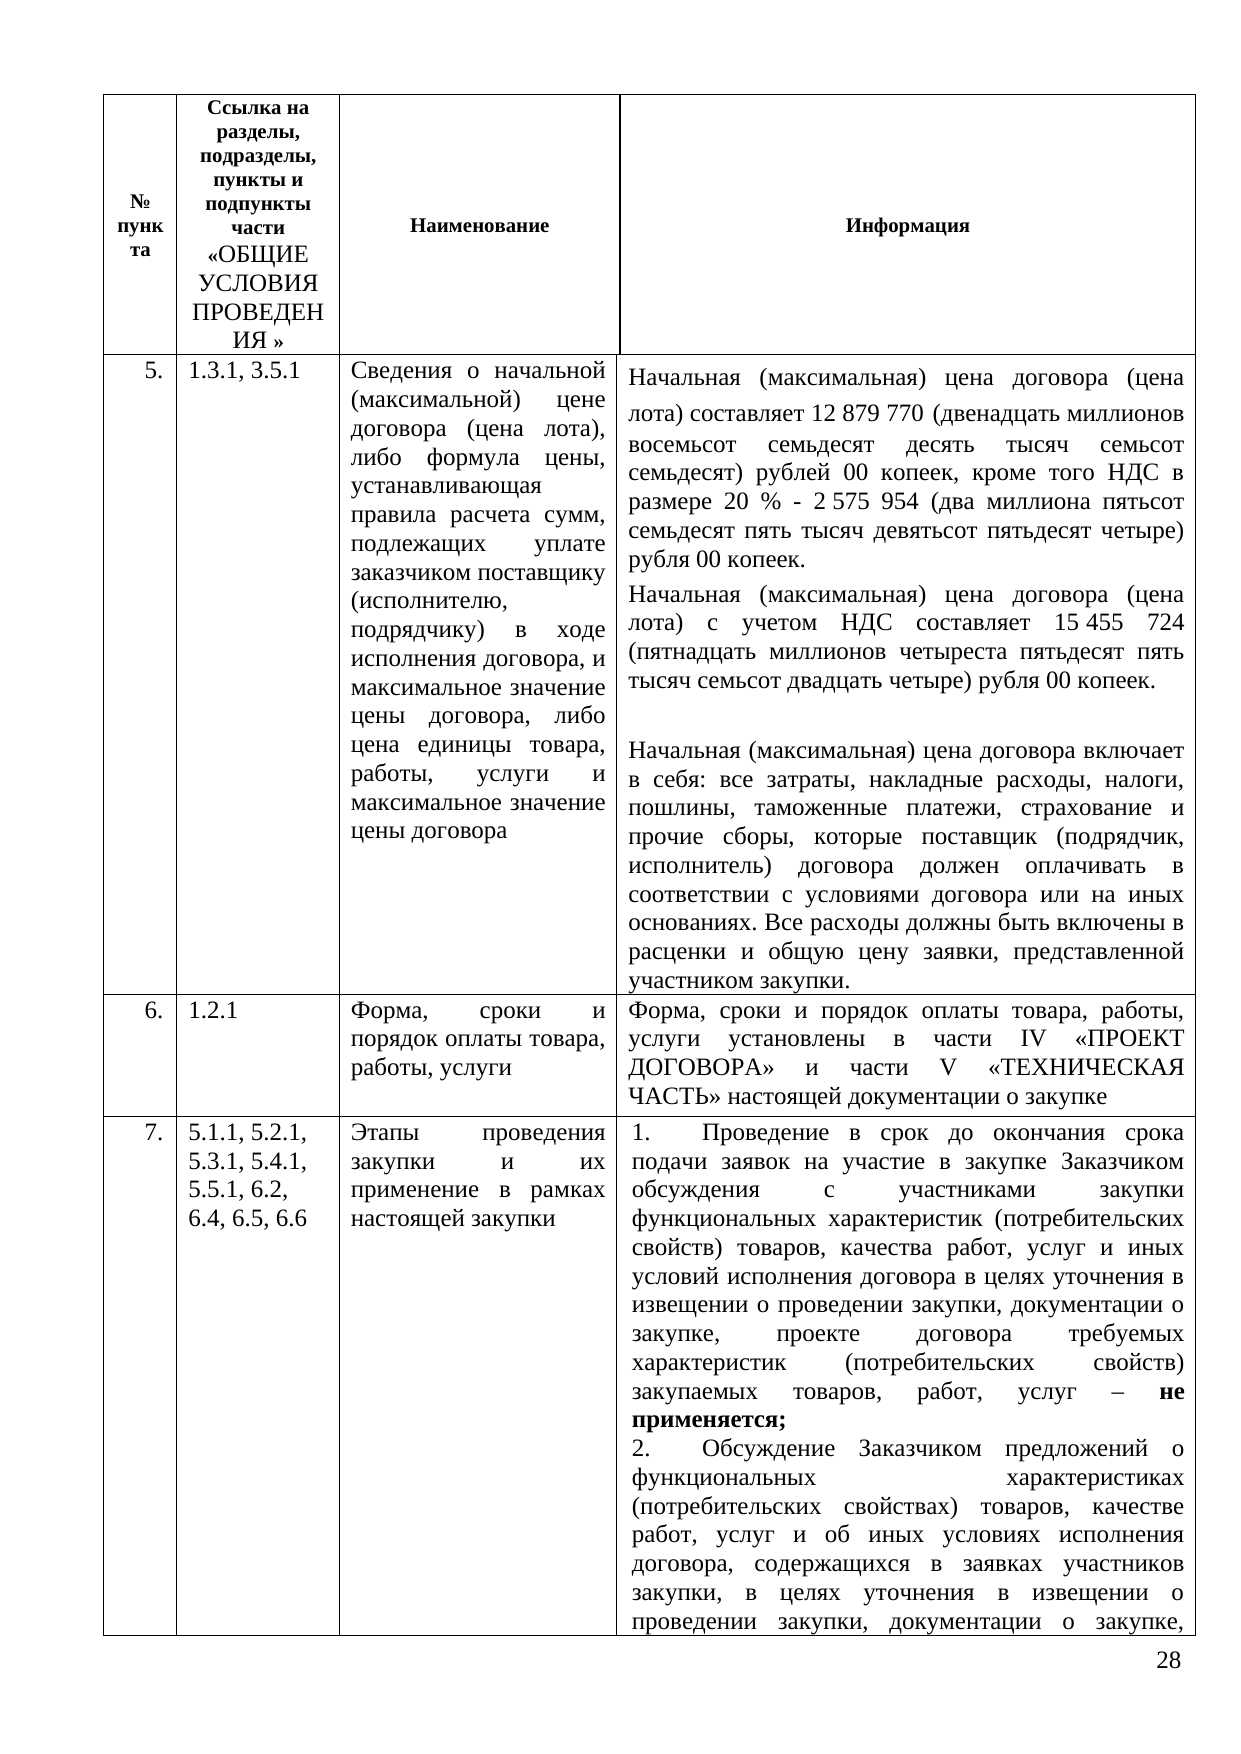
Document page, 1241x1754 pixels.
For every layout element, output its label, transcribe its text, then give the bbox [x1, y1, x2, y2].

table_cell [340, 1117, 616, 1634]
table_header Наименование [340, 95, 619, 354]
table_header № пункта [104, 95, 176, 354]
table_header Информация [621, 95, 1195, 354]
table_cell Начальная (максимальная) цена договора (цена лота) составляет 12 879 770 (двенадцать миллионов восемьсот семьдесят десять тысяч семьсот семьдесят) рублей 00 копеек, кроме того НДС в размере 20 % - 2 575 954 (два миллиона пятьсот семьдесят пять тысяч девятьсот пятьдесят четыре) рубля 00 копеек. Начальная (максимальная) цена договора (цена лота) с учетом НДС составляет 15 455 724 (пятнадцать миллионов четыреста пятьдесят пять тысяч семьсот двадцать четыре) рубля 00 копеек. Начальная (максимальная) цена договора включает в себя: все затраты, накладные расходы, налоги, пошлины, таможенные платежи, страхование и прочие сборы, которые поставщик (подрядчик, исполнитель) договора должен оплачивать в соответствии с условиями договора или на иных основаниях. Все расходы должны быть включены в расценки и общую цену заявки, представленной участником закупки. [617, 355, 1195, 994]
table_cell 1.3.1, 3.5.1 [177, 355, 339, 994]
table_cell [104, 995, 176, 1116]
table_cell [104, 355, 176, 994]
table_cell 1.2.1 [177, 995, 339, 1116]
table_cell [177, 1117, 339, 1634]
table_cell Форма, сроки и порядок оплаты товара, работы, услуги установлены в части IV «ПРОЕКТ ДОГОВОРА» и части V «ТЕХНИЧЕСКАЯ ЧАСТЬ» настоящей документации о закупке [617, 995, 1195, 1116]
table_cell Форма, сроки и порядок оплаты товара, работы, услуги [340, 995, 616, 1116]
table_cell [617, 1117, 1195, 1634]
table_cell Сведения о начальной (максимальной) цене договора (цена лота), либо формула цены, устанавливающая правила расчета сумм, подлежащих уплате заказчиком поставщику (исполнителю, подрядчику) в ходе исполнения договора, и максимальное значение цены договора, либо цена единицы товара, работы, услуги и максимальное значение цены договора [340, 355, 616, 994]
table_cell [104, 1117, 176, 1634]
table_header Ссылка на разделы, подразделы, пункты и подпункты части «ОБЩИЕ УСЛОВИЯ ПРОВЕДЕНИЯ» [177, 95, 339, 354]
